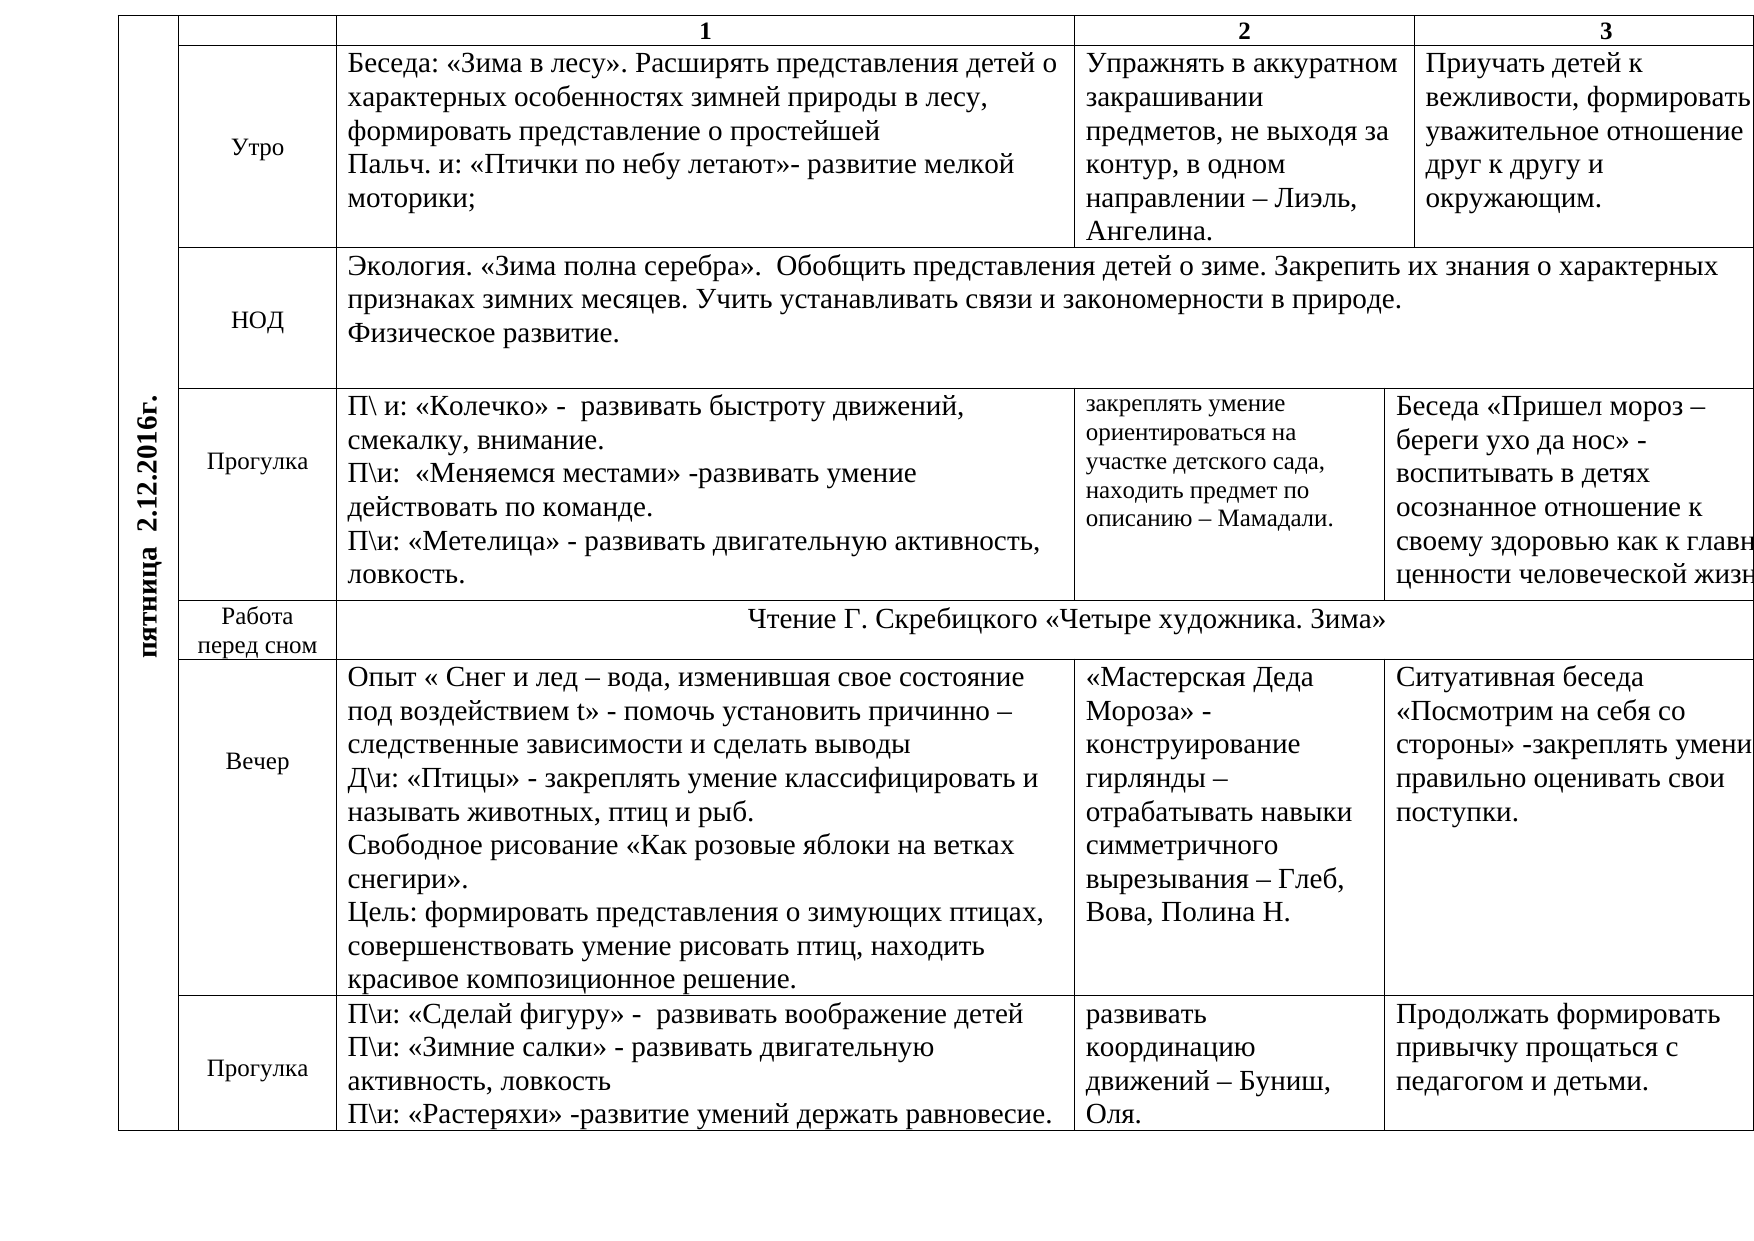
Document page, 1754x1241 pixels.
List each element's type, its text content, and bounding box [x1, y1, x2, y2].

table_cell Прогулка [179, 389, 336, 600]
table_cell Приучать детей к вежливости, формировать уважительное отношение друг к другу и окружающим. [1415, 46, 1753, 247]
table_cell Экология. «Зима полна серебра». Обобщить представления детей о зиме. Закрепить их знания о характерных признаках зимних месяцев. Учить устанавливать связи и закономерности в природе. Физическое развитие. [337, 248, 1753, 387]
table_cell Утро [179, 46, 336, 247]
table_cell Продолжать формировать привычку прощаться с педагогом и детьми. [1385, 996, 1753, 1130]
table_cell П\ и: «Колечко» - развивать быстроту движений, смекалку, внимание. П\и: «Меняемся местами» -развивать умение действовать по команде. П\и: «Метелица» - развивать двигательную активность, ловкость. [337, 389, 1074, 600]
table_cell Вечер [179, 660, 336, 995]
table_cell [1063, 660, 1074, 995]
table_cell Упражнять в аккуратном закрашивании предметов, не выходя за контур, в одном направлении – Лиэль, Ангелина. [1075, 46, 1414, 247]
table_cell Ситуативная беседа «Посмотрим на себя со стороны» -закреплять умение правильно оценивать свои поступки. [1385, 660, 1753, 995]
table_cell закреплять умение ориентироваться на участке детского сада, находить предмет по описанию – Мамадали. [1075, 389, 1384, 600]
table_cell НОД [179, 248, 336, 387]
table_cell Чтение Г. Скребицкого «Четыре художника. Зима» [337, 601, 1753, 658]
table_cell Работа перед сном [179, 601, 336, 658]
table_cell 3 [1415, 16, 1753, 44]
table_cell 1 [337, 16, 1074, 44]
table_cell Прогулка [179, 996, 336, 1130]
table_cell «Мастерская Деда Мороза» - конструирование гирлянды – отрабатывать навыки симметричного вырезывания – Глеб, Вова, Полина Н. [1075, 660, 1384, 995]
table_cell Беседа: «Зима в лесу». Расширять представления детей о характерных особенностях зимней природы в лесу, формировать представление о простейшей Пальч. и: «Птички по небу летают»- развитие мелкой моторики; [337, 46, 1074, 247]
table_cell 2 [1075, 16, 1414, 44]
table_cell [179, 16, 336, 44]
table_cell пятница 2.12.2016г. [119, 16, 178, 1130]
table_cell П\и: «Сделай фигуру» - развивать воображение детей П\и: «Зимние салки» - развивать двигательную активность, ловкость П\и: «Растеряхи» -развитие умений держать равновесие. [337, 996, 1074, 1130]
table_cell развивать координацию движений – Буниш, Оля. [1075, 996, 1384, 1130]
table_cell Беседа «Пришел мороз – береги ухо да нос» - воспитывать в детях осознанное отношение к своему здоровью как к главной ценности человеческой жизни [1385, 389, 1753, 600]
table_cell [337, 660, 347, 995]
